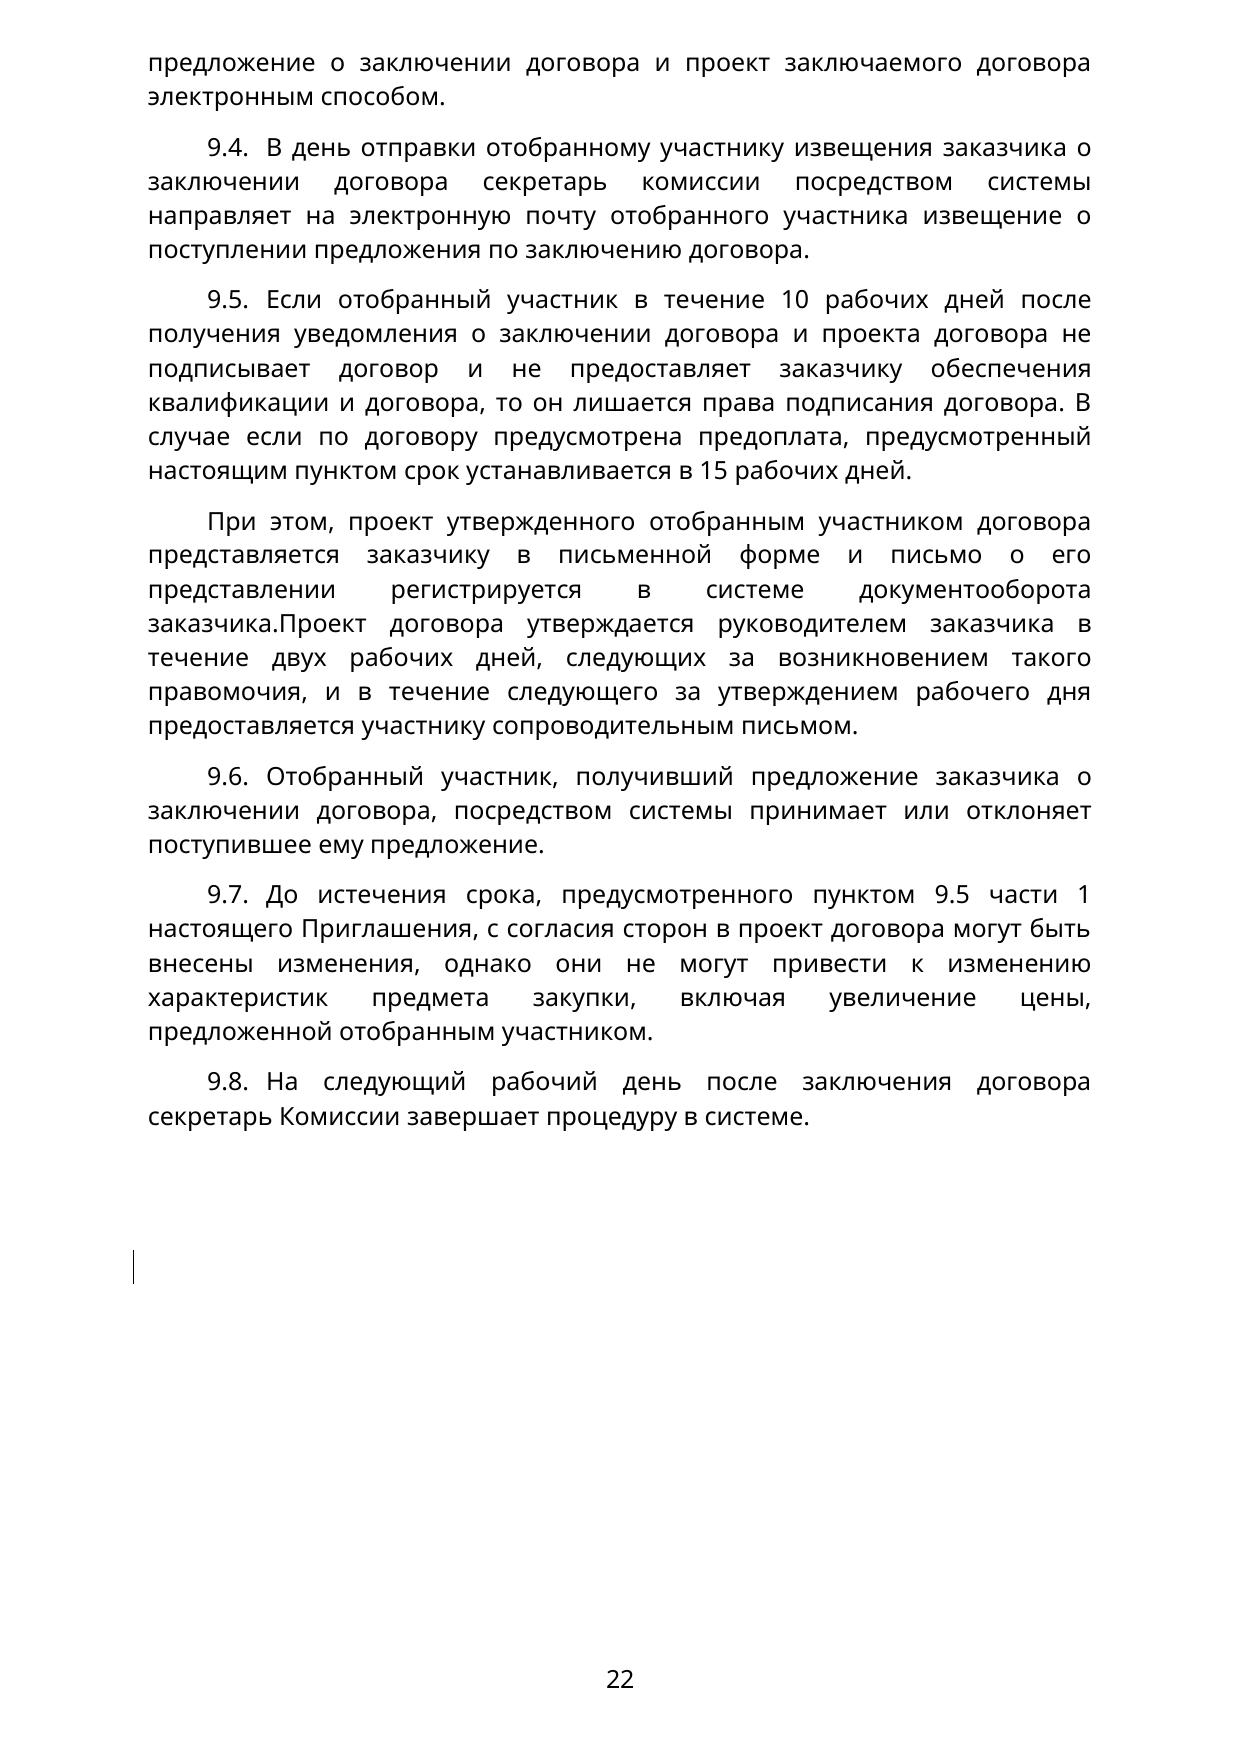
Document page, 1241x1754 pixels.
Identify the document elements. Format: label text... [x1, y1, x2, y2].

text 9.8. На следующий рабочий день после заключения договора секретарь Комиссии завершает процедуру в системе. [148, 1064, 1092, 1132]
text 9.6. Отобранный участник, получивший предложение заказчика о заключении договора, посредством системы принимает или отклоняет поступившее ему предложение. [148, 758, 1092, 860]
text 9.4. В день отправки отобранному участнику извещения заказчика о заключении договора секретарь комиссии посредством системы направляет на электронную почту отобранного участника извещение о поступлении предложения по заключению договора. [148, 129, 1092, 265]
text При этом, проект утвержденного отобранным участником договора представляется заказчику в письменной форме и письмо о его представлении регистрируется в системе документооборота заказчика.Проект договора утверждается руководителем заказчика в течение двух рабочих дней, следующих за возникновением такого правомочия, и в течение следующего за утверждением рабочего дня предоставляется участнику сопроводительным письмом. [148, 503, 1092, 742]
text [148, 44, 1092, 112]
text 9.7. До истечения срока, предусмотренного пунктом 9.5 части 1 настоящего Приглашения, с согласия сторон в проект договора могут быть внесены изменения, однако они не могут привести к изменению характеристик предмета закупки, включая увеличение цены, предложенной отобранным участником. [148, 877, 1092, 1047]
text 9.5. Если отобранный участник в течение 10 рабочих дней после получения уведомления о заключении договора и проекта договора не подписывает договор и не предоставляет заказчику обеспечения квалификации и договора, то он лишается права подписания договора. В случае если по договору предусмотрена предоплата, предусмотренный настоящим пунктом срок устанавливается в 15 рабочих дней. [148, 282, 1092, 486]
